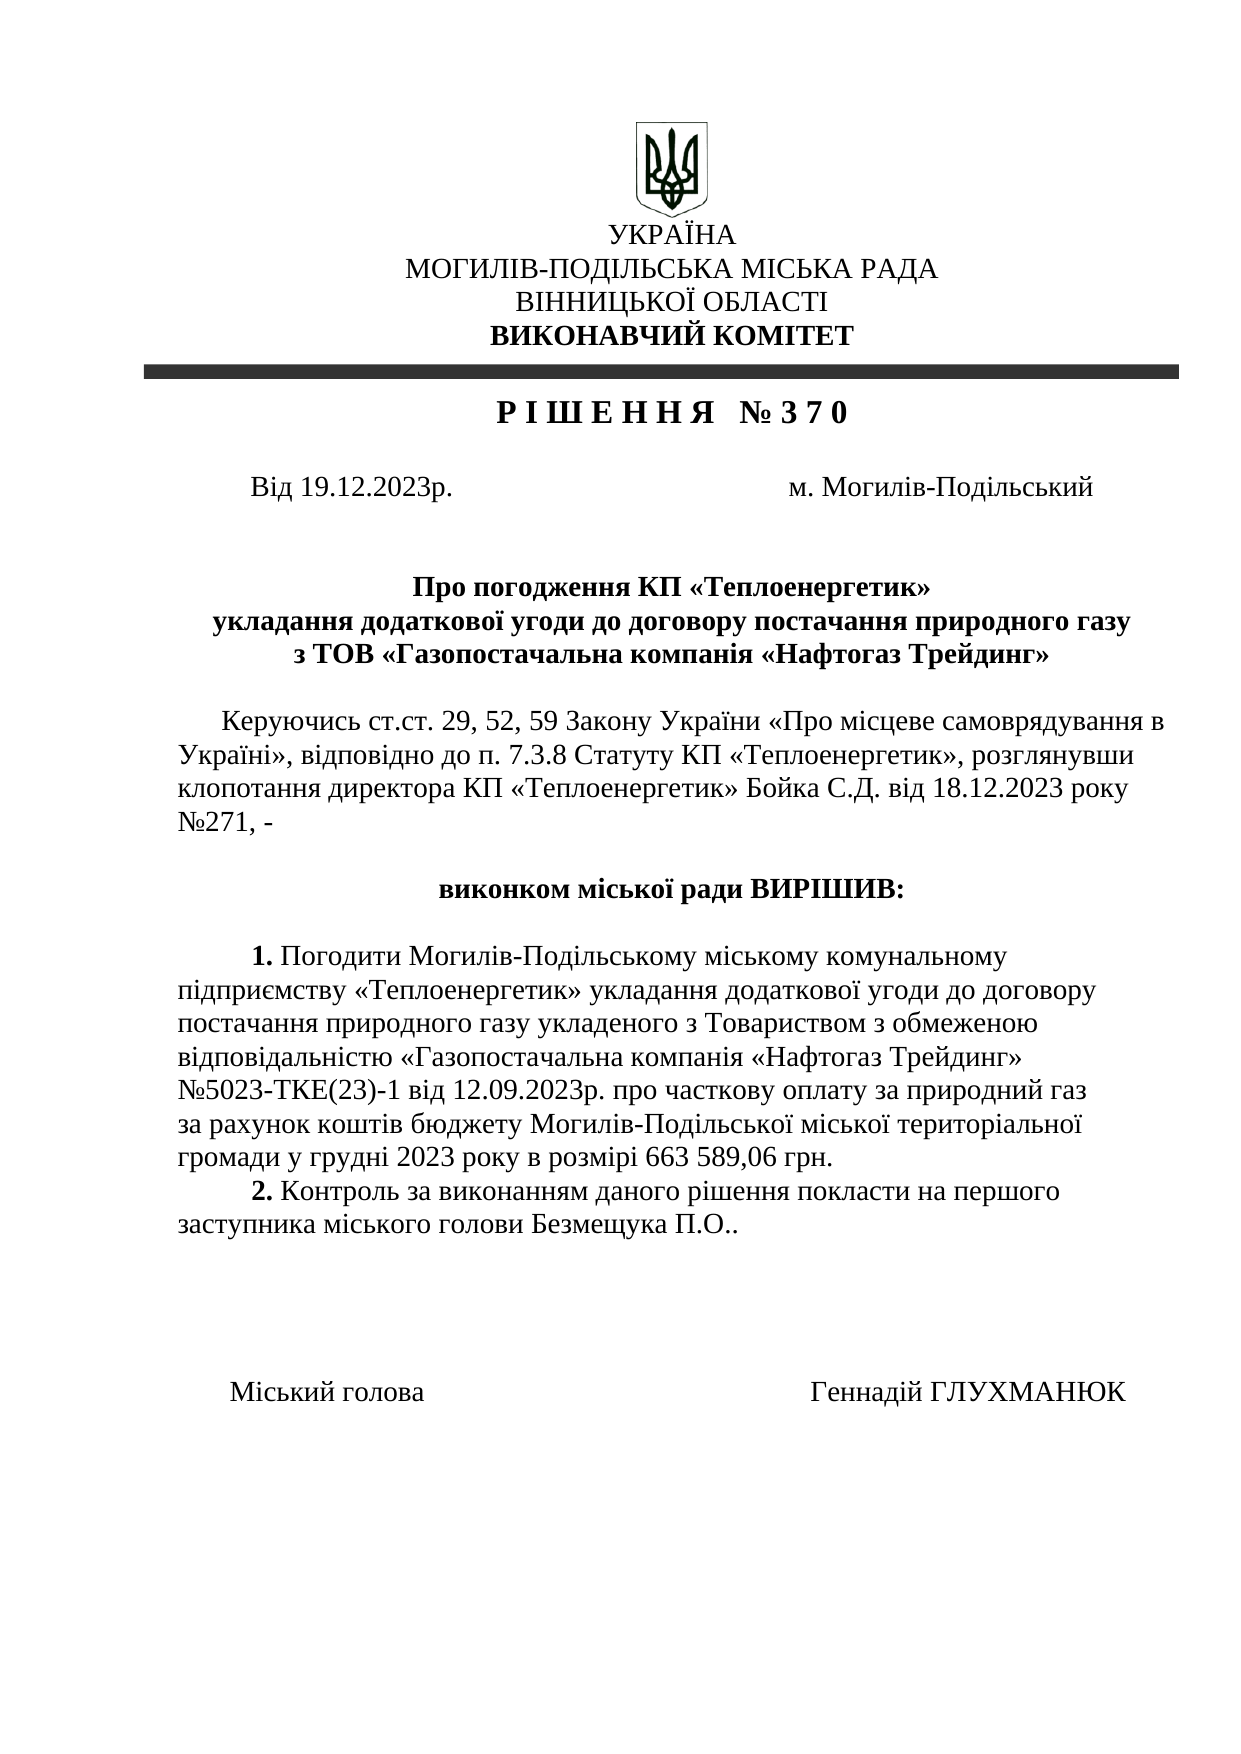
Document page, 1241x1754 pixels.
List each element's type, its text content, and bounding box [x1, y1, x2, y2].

text РІШЕННЯ №370 [177, 379, 1167, 431]
text Про погодження КП «Теплоенергетик» [177, 569, 1167, 603]
text Міський голова Геннадій ГЛУХМАНЮК [215, 1374, 1167, 1408]
text Керуючись ст.ст. 29, 52, 59 Закону України «Про місцеве самоврядування в Україні», відповідно до п. 7.3.8 Статуту КП «Теплоенергетик», розглянувши клопотання директора КП «Теплоенергетик» Бойка С.Д. від 18.12.2023 року №271, - [177, 703, 1167, 838]
text виконком міської ради ВИРІШИВ: [177, 871, 1167, 905]
text укладання додаткової угоди до договору постачання природного газу [177, 603, 1167, 636]
picture [636, 122, 708, 218]
text з ТОВ «Газопостачальна компанія «Нафтогаз Трейдинг» [177, 636, 1167, 670]
text УКРАЇНА МОГИЛІВ-ПОДІЛЬСЬКА МІСЬКА РАДА ВІННИЦЬКОЇ ОБЛАСТІ [177, 217, 1167, 318]
text 1. Погодити Могилів-Подільському міському комунальному підприємству «Теплоенергетик» укладання додаткової угоди до договору постачання природного газу укладеного з Товариством з обмеженою відповідальністю «Газопостачальна компанія «Нафтогаз Трейдинг» [177, 938, 1167, 1072]
text ВИКОНАВЧИЙ КОМІТЕТ [177, 318, 1167, 352]
text за рахунок коштів бюджету Могилів-Подільської міської територіальної громади у грудні 2023 року в розмірі 663 589,06 грн. [177, 1106, 1167, 1173]
text Від 19.12.2023р. м. Могилів-Подільський [177, 469, 1167, 502]
text №5023-ТКЕ(23)-1 від 12.09.2023р. про часткову оплату за природний газ [177, 1072, 1167, 1106]
text 2. Контроль за виконанням даного рішення покласти на першого заступника міського голови Безмещука П.О.. [177, 1173, 1167, 1240]
